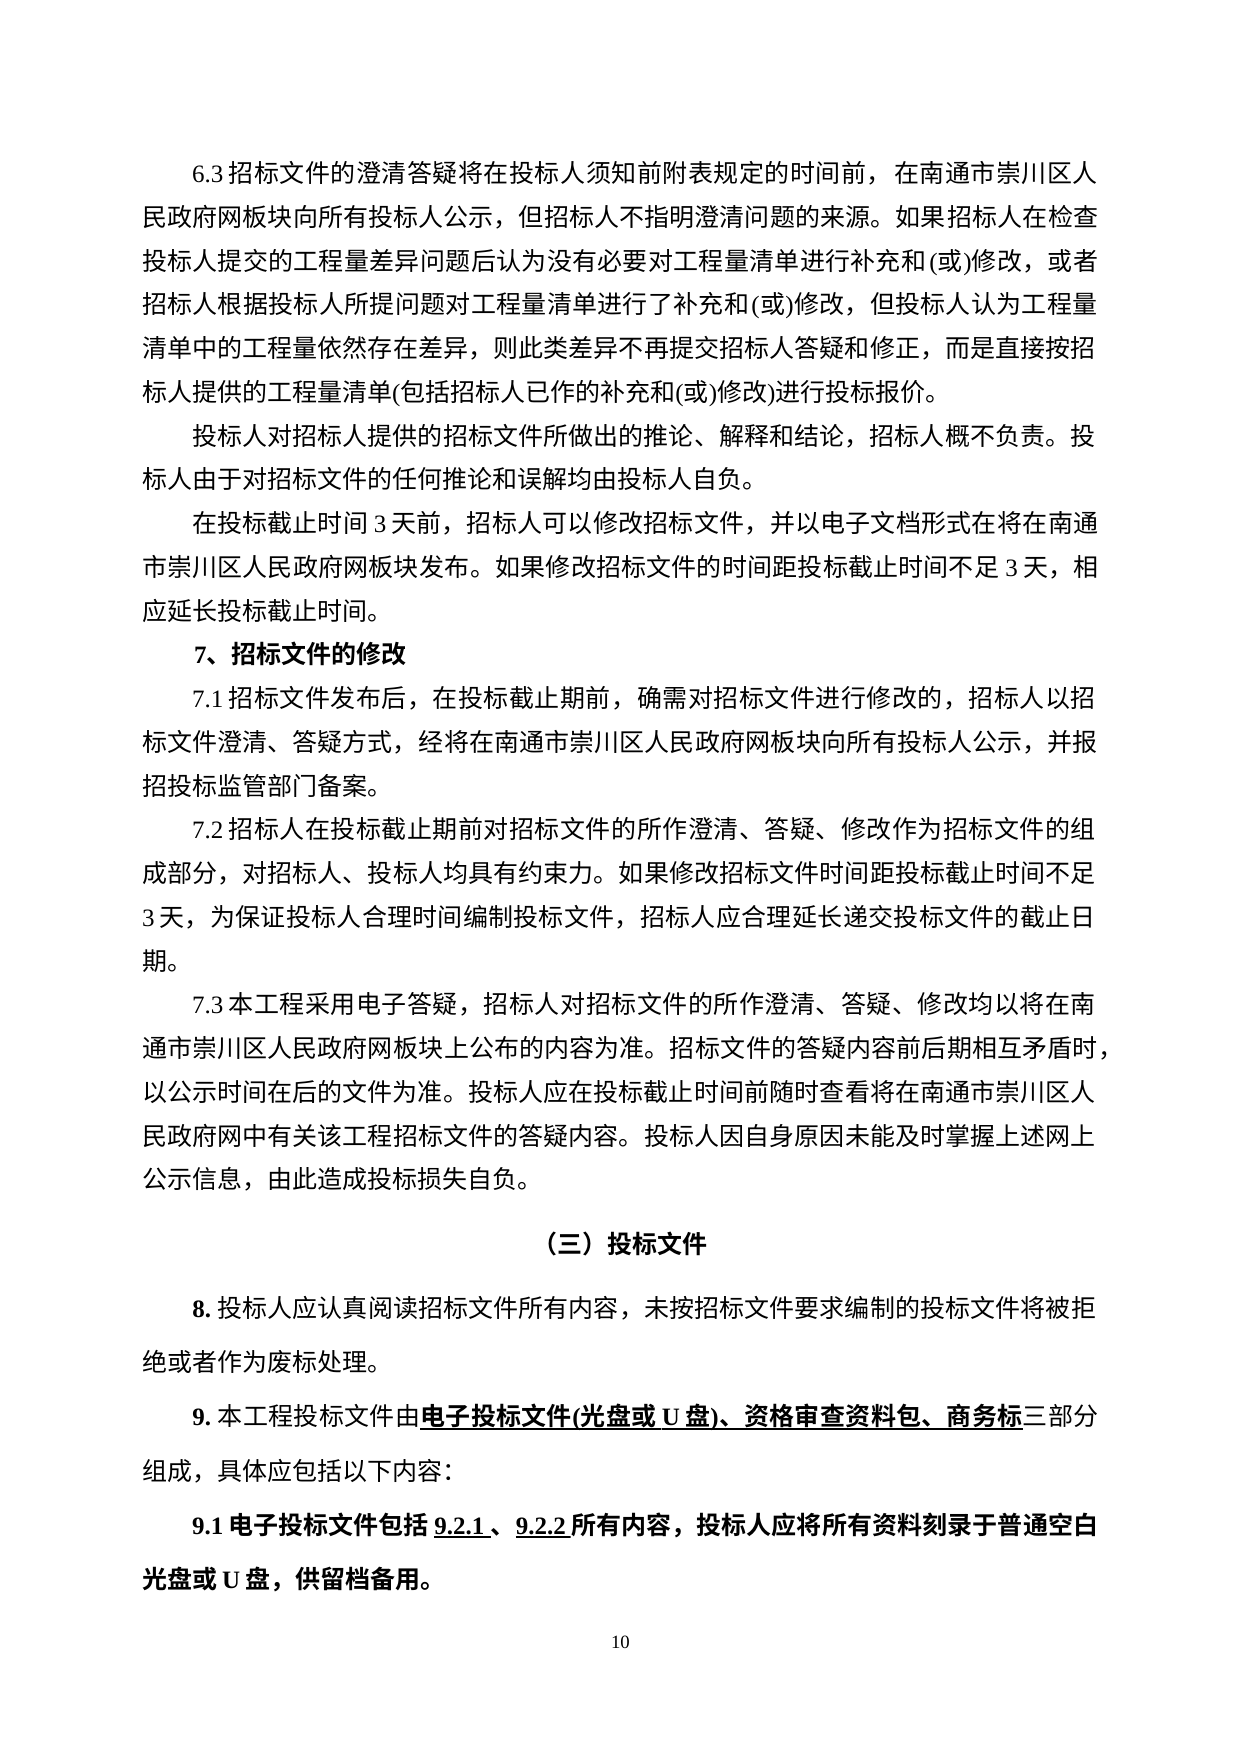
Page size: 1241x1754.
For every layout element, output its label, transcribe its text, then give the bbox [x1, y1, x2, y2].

text 投标人对招标人提供的招标文件所做出的推论、解释和结论，招标人概不负责。投标人由于对招标文件的任何推论和误解均由投标人自负。 [142, 410, 1098, 498]
text 在投标截止时间3天前，招标人可以修改招标文件，并以电子文档形式在将在南通市崇川区人民政府网板块发布。如果修改招标文件的时间距投标截止时间不足3天，相应延长投标截止时间。 [142, 498, 1098, 629]
text 8. 投标人应认真阅读招标文件所有内容，未按招标文件要求编制的投标文件将被拒绝或者作为废标处理。 [142, 1288, 1098, 1379]
text 7.3本工程采用电子答疑，招标人对招标文件的所作澄清、答疑、修改均以将在南通市崇川区人民政府网板块上公布的内容为准。招标文件的答疑内容前后期相互矛盾时，以公示时间在后的文件为准。投标人应在投标截止时间前随时查看将在南通市崇川区人民政府网中有关该工程招标文件的答疑内容。投标人因自身原因未能及时掌握上述网上公示信息，由此造成投标损失自负。 [142, 979, 1098, 1198]
text 6.3招标文件的澄清答疑将在投标人须知前附表规定的时间前，在南通市崇川区人民政府网板块向所有投标人公示，但招标人不指明澄清问题的来源。如果招标人在检查投标人提交的工程量差异问题后认为没有必要对工程量清单进行补充和(或)修改，或者招标人根据投标人所提问题对工程量清单进行了补充和(或)修改，但投标人认为工程量清单中的工程量依然存在差异，则此类差异不再提交招标人答疑和修正，而是直接按招标人提供的工程量清单(包括招标人已作的补充和(或)修改)进行投标报价。 [142, 148, 1098, 410]
text 9.1电子投标文件包括9.2.1 、9.2.2所有内容，投标人应将所有资料刻录于普通空白光盘或U盘，供留档备用。 [142, 1506, 1098, 1596]
text 9. 本工程投标文件由电子投标文件(光盘或U盘)、资格审查资料包、商务标三部分组成，具体应包括以下内容： [142, 1397, 1098, 1487]
text 7、招标文件的修改 [194, 629, 1098, 673]
text 7.1招标文件发布后，在投标截止期前，确需对招标文件进行修改的，招标人以招标文件澄清、答疑方式，经将在南通市崇川区人民政府网板块向所有投标人公示，并报招投标监管部门备案。 [142, 673, 1098, 804]
subtitle （三）投标文件 [142, 1225, 1098, 1261]
text 7.2招标人在投标截止期前对招标文件的所作澄清、答疑、修改作为招标文件的组成部分，对招标人、投标人均具有约束力。如果修改招标文件时间距投标截止时间不足3天，为保证投标人合理时间编制投标文件，招标人应合理延长递交投标文件的截止日期。 [142, 804, 1098, 979]
